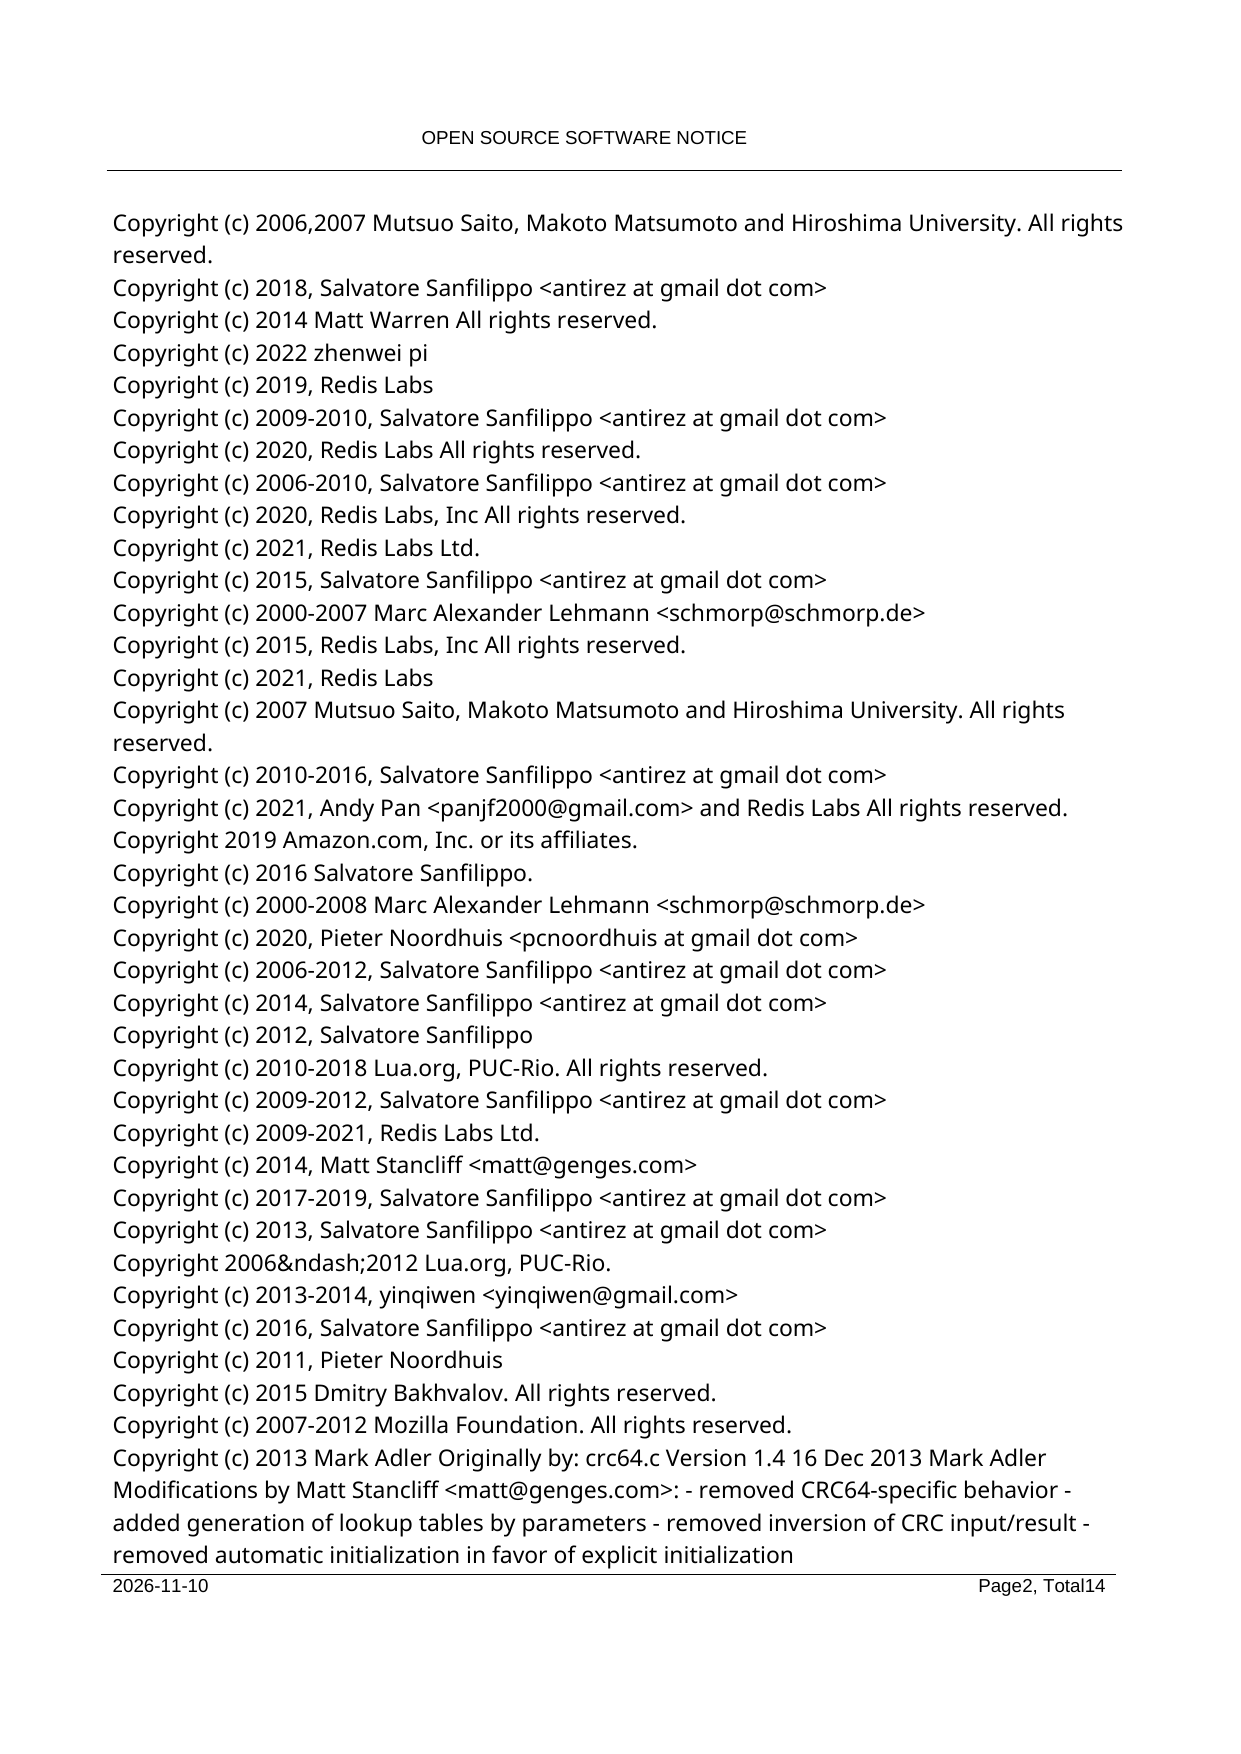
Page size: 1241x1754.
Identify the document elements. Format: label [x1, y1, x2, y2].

text [112, 206, 1128, 1571]
